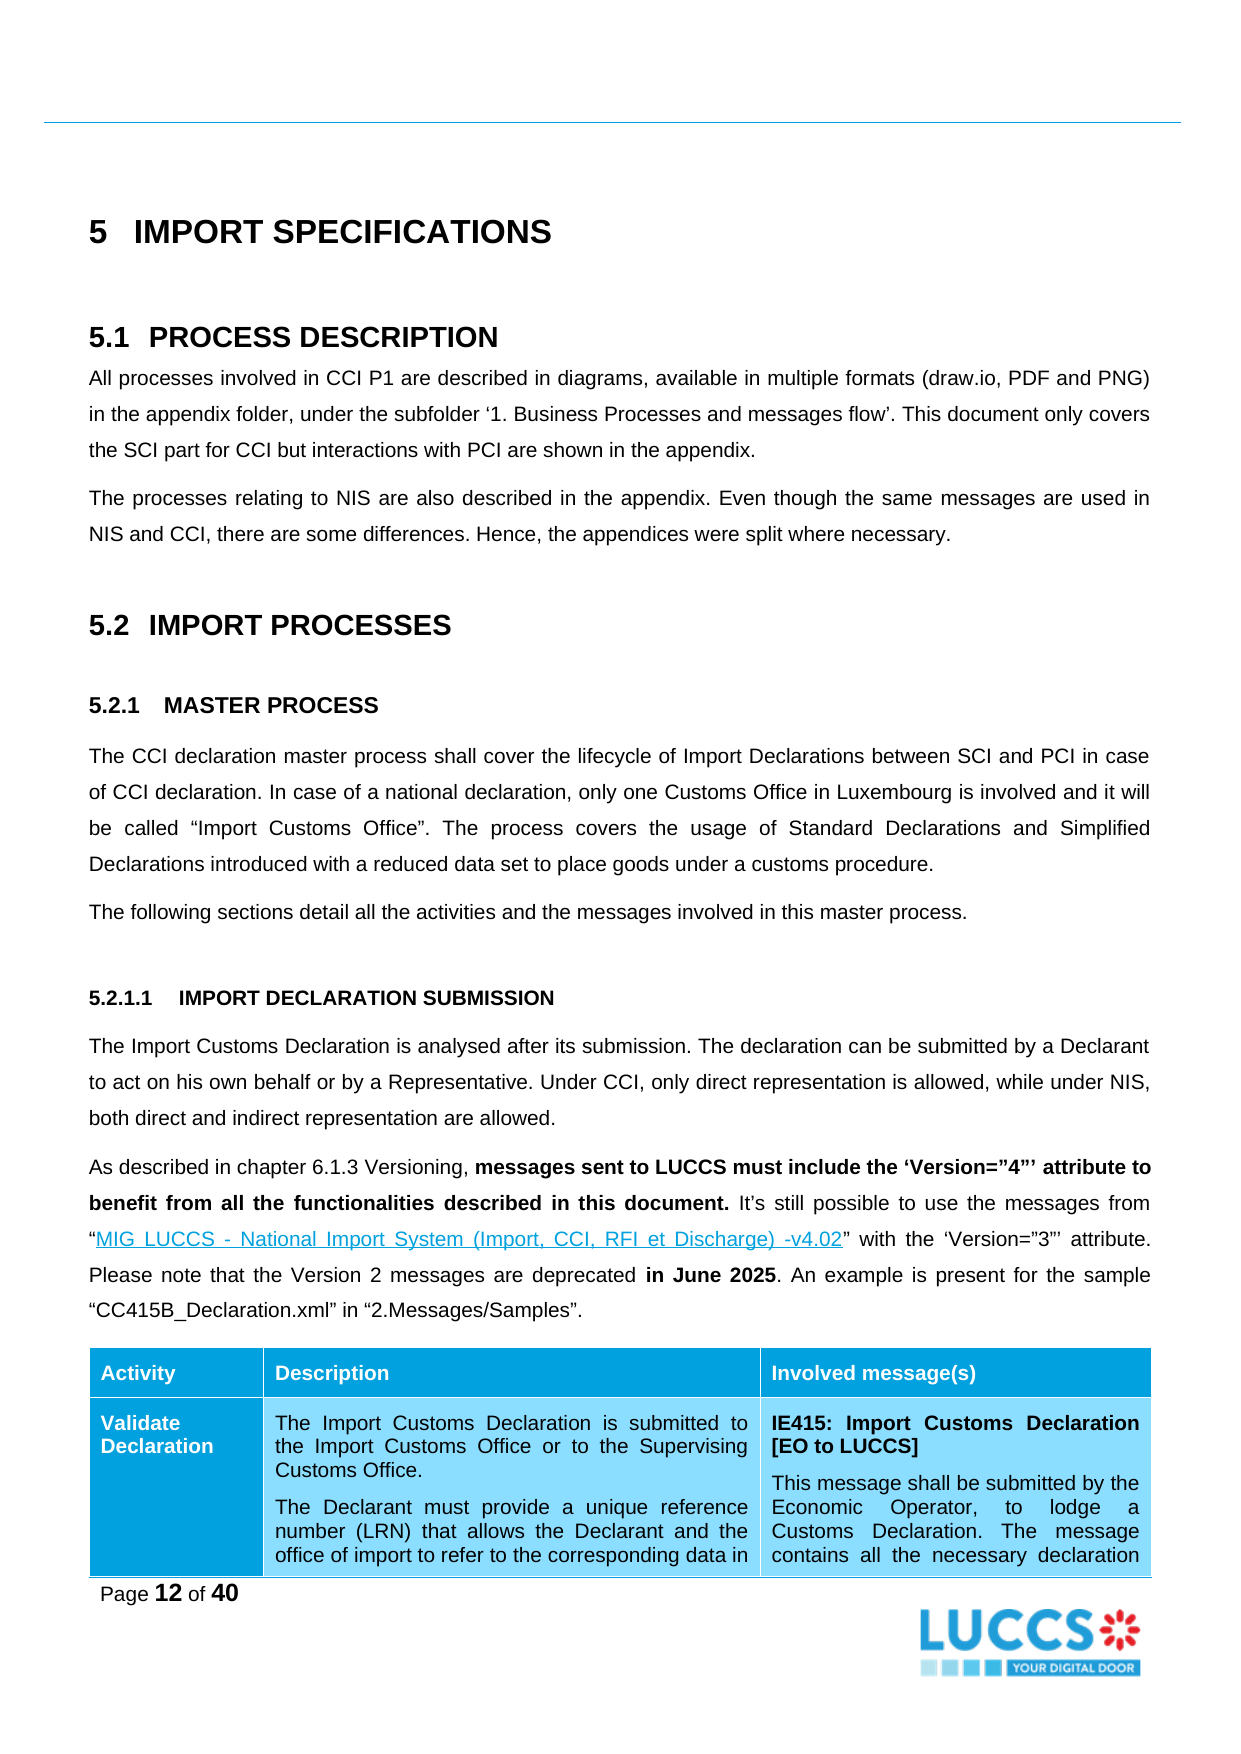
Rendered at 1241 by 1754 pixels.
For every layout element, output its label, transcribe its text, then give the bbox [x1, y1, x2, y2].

table_cell Validate Declaration [90, 1398, 263, 1576]
subtitle Process description [89, 320, 1152, 353]
text All processes involved in CCI P1 are described in diagrams, available in multiple formats (draw.io, PDF and PNG) in the appendix folder, under the subfolder ‘1. Business Processes and messages flow’. This document only covers the SCI part for CCI but interactions with PCI are shown in the appendix. [89, 366, 1152, 462]
subtitle Import specifications [89, 212, 1152, 251]
text The Import Customs Declaration is analysed after its submission. The declaration can be submitted by a Declarant to act on his own behalf or by a Representative. Under CCI, only direct representation is allowed, while under NIS, both direct and indirect representation are allowed. [89, 1034, 1152, 1130]
subtitle Master process [89, 692, 1152, 718]
text The CCI declaration master process shall cover the lifecycle of Import Declarations between SCI and PCI in case of CCI declaration. In case of a national declaration, only one Customs Office in Luxembourg is involved and it will be called “Import Customs Office”. The process covers the usage of Standard Declarations and Simplified Declarations introduced with a reduced data set to place goods under a customs procedure. [89, 744, 1152, 875]
text As described in chapter 6.1.3 Versioning, messages sent to LUCCS must include the ‘Version=”4”’ attribute to benefit from all the functionalities described in this document. It’s still possible to use the messages from “MIG LUCCS - National Import System (Import, CCI, RFI et Discharge) -v4.02” with the ‘Version=”3”’ attribute. Please note that the Version 2 messages are deprecated in June 2025. An example is present for the sample “CC415B_Declaration.xml” in “2.Messages/Samples”. [89, 1154, 1152, 1322]
subtitle Import Declaration submission [89, 986, 1152, 1010]
table_header Involved message(s) [761, 1348, 1151, 1397]
text The processes relating to NIS are also described in the appendix. Even though the same messages are used in NIS and CCI, there are some differences. Hence, the appendices were split where necessary. [89, 486, 1152, 546]
picture [920, 1609, 1141, 1677]
table_header Description [264, 1348, 760, 1397]
subtitle Import processes [89, 608, 1152, 642]
text The following sections detail all the activities and the messages involved in this master process. [89, 900, 1152, 924]
table_header Activity [90, 1348, 263, 1397]
